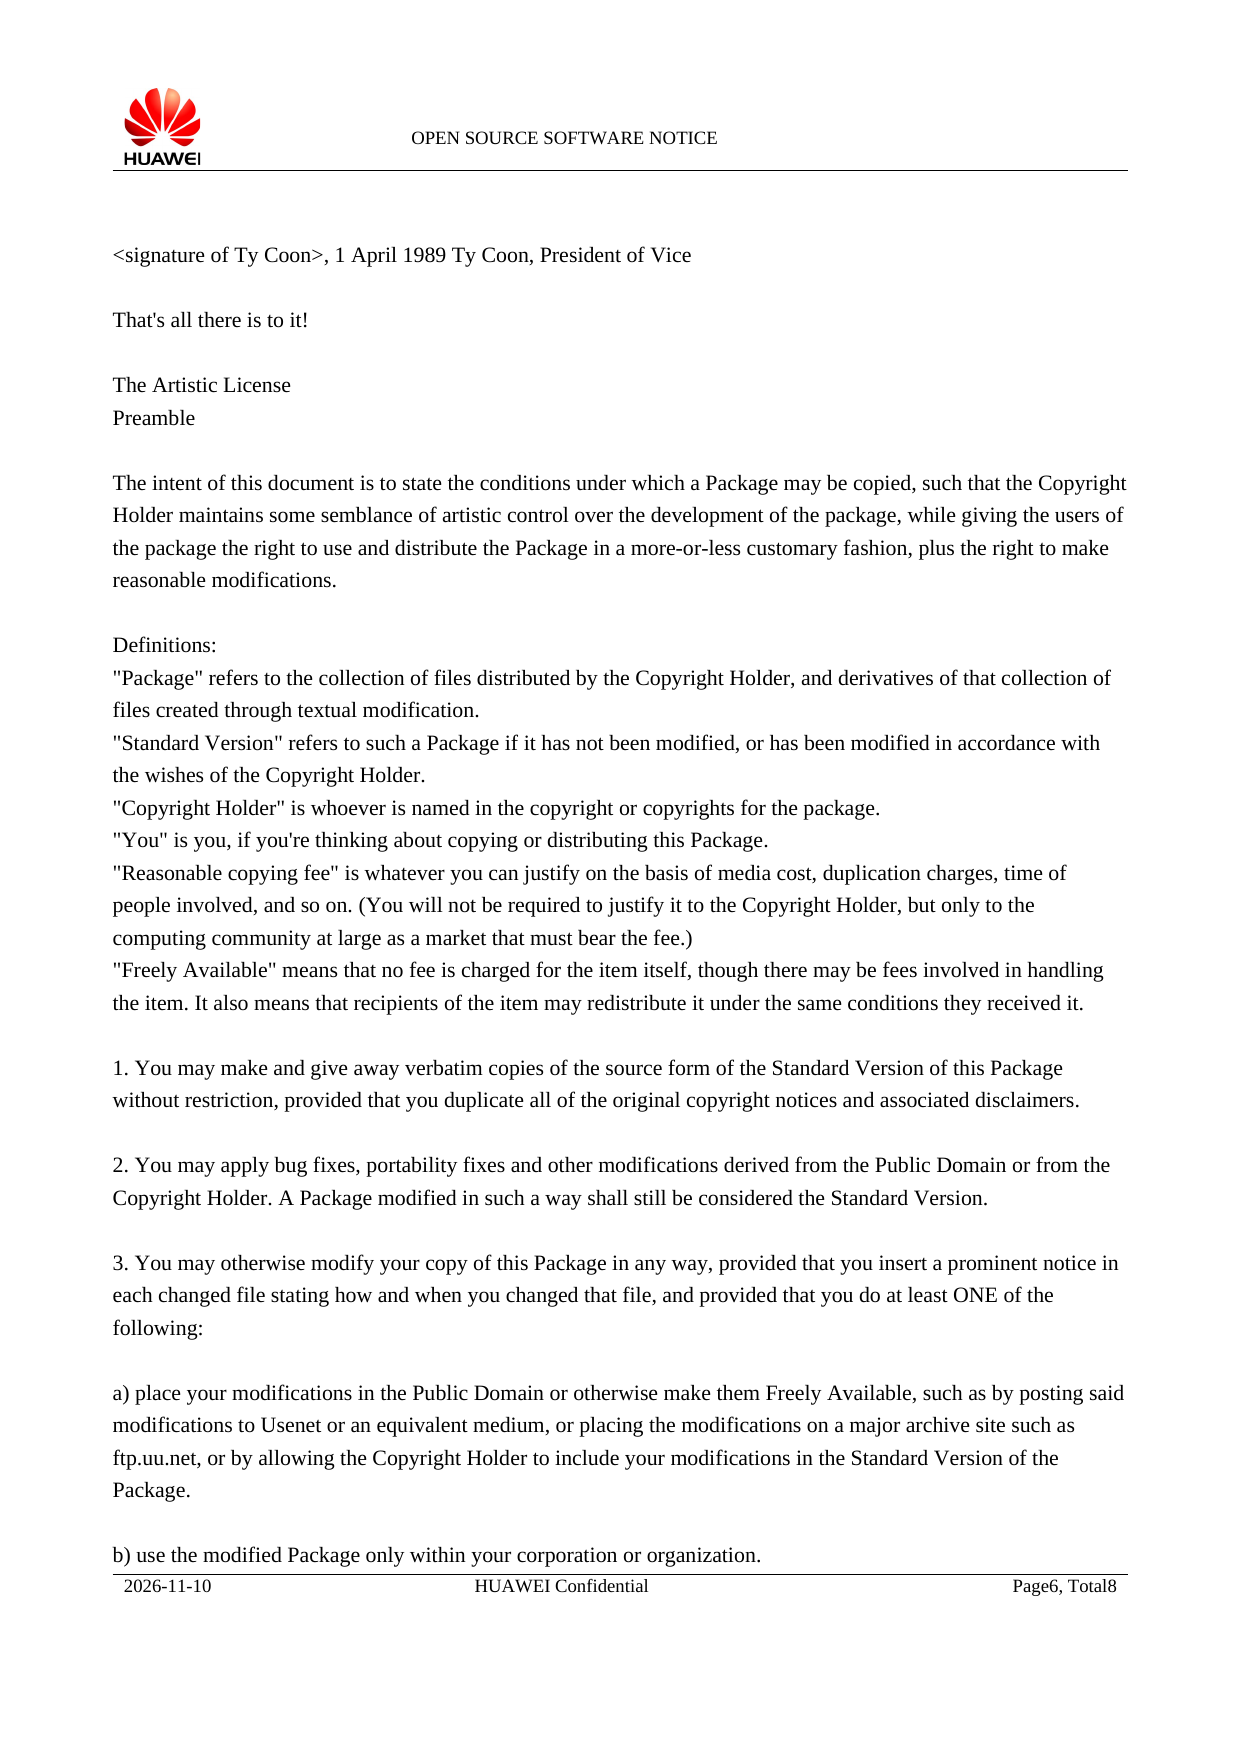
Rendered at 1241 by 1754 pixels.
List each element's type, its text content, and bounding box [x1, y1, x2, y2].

picture [124, 88, 201, 165]
